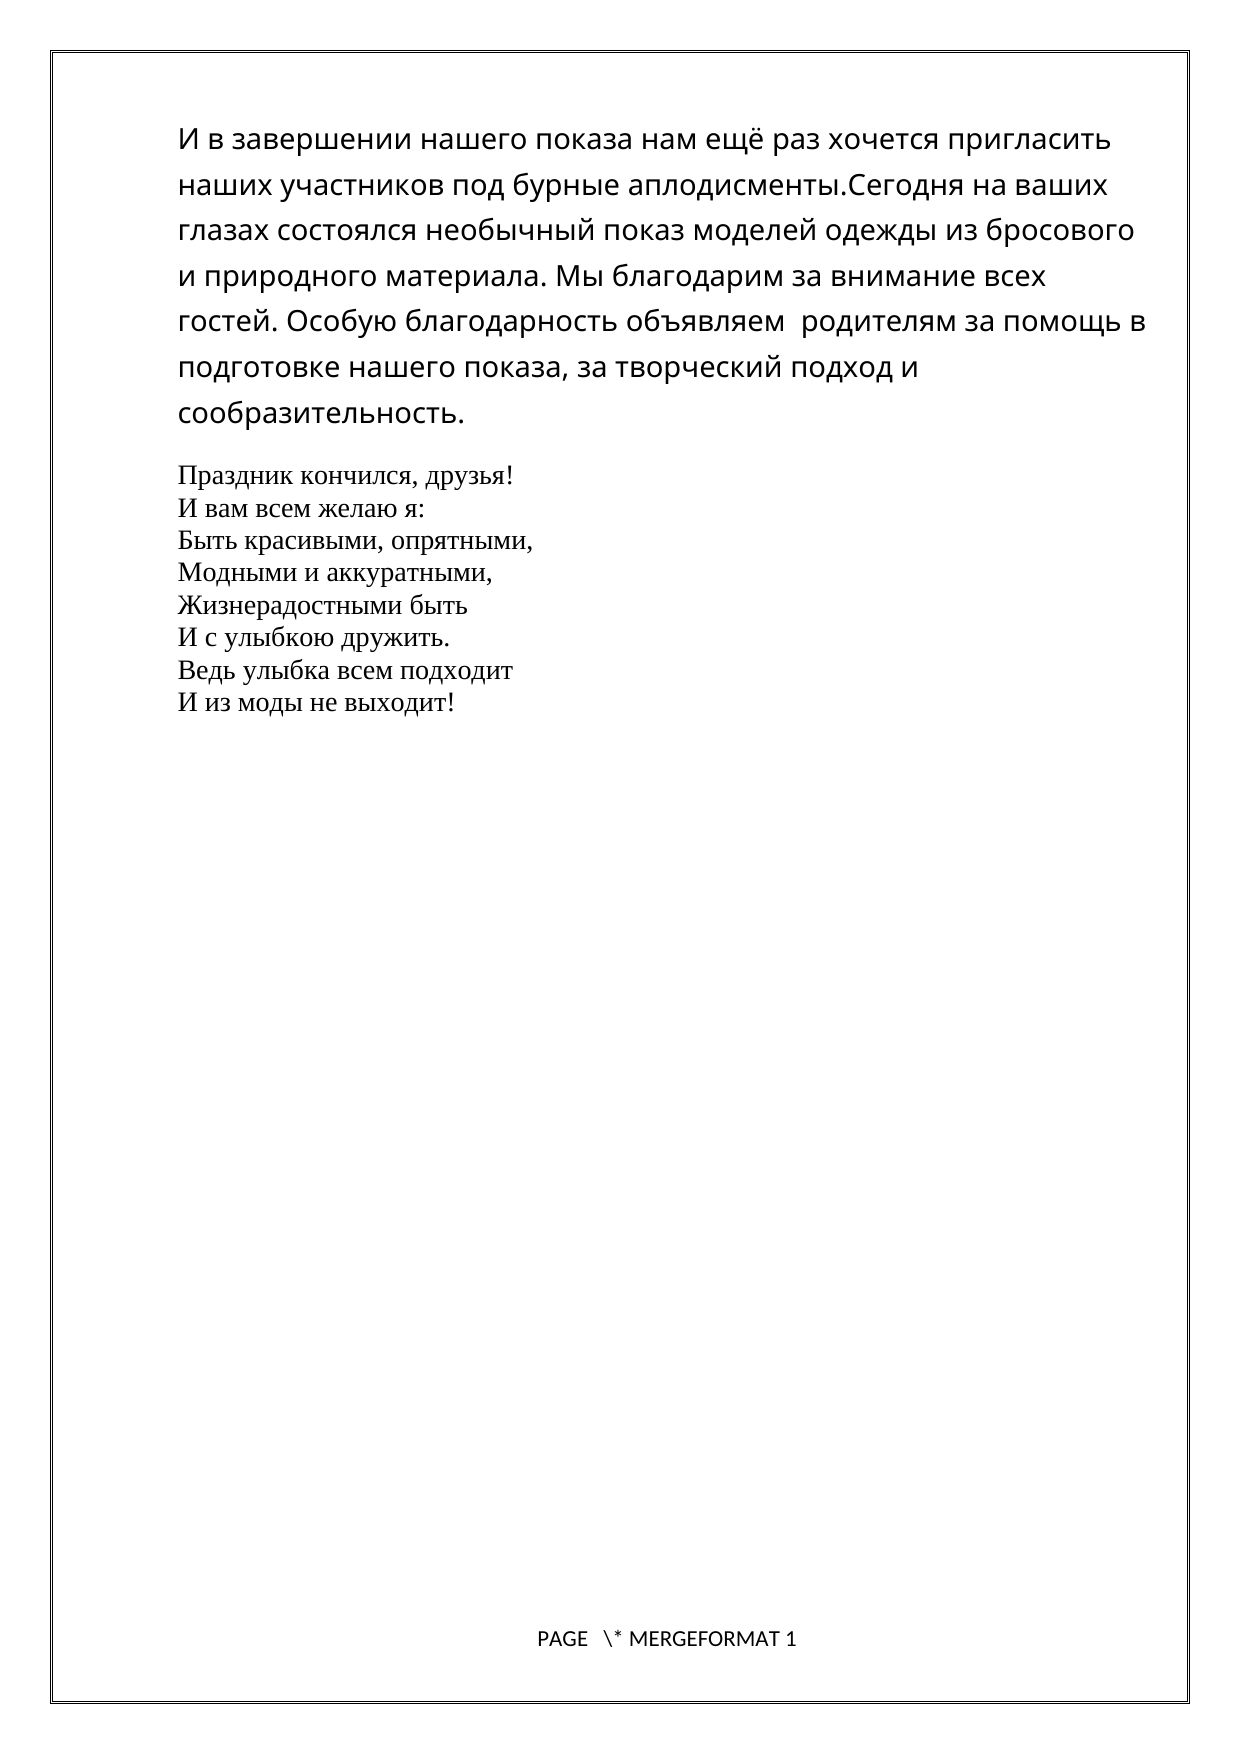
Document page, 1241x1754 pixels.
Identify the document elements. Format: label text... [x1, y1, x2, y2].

text Жизнерадостными быть [177, 588, 1152, 620]
text Модными и аккуратными, [177, 556, 1152, 588]
text И из моды не выходит! [177, 685, 1152, 717]
text И с улыбкою дружить. [177, 620, 1152, 653]
text Праздник кончился, друзья! [177, 458, 1152, 491]
text Ведь улыбка всем подходит [177, 653, 1152, 685]
text И в завершении нашего показа нам ещё раз хочется пригласить наших участников под бурные аплодисменты.Сегодня на ваших глазах состоялся необычный показ моделей одежды из бросового и природного материала. Мы благодарим за внимание всех гостей. Особую благодарность объявляем родителям за помощь в подготовке нашего показа, за творческий подход и сообразительность. [177, 118, 1152, 432]
text Быть красивыми, опрятными, [177, 523, 1152, 556]
text И вам всем желаю я: [177, 491, 1152, 523]
